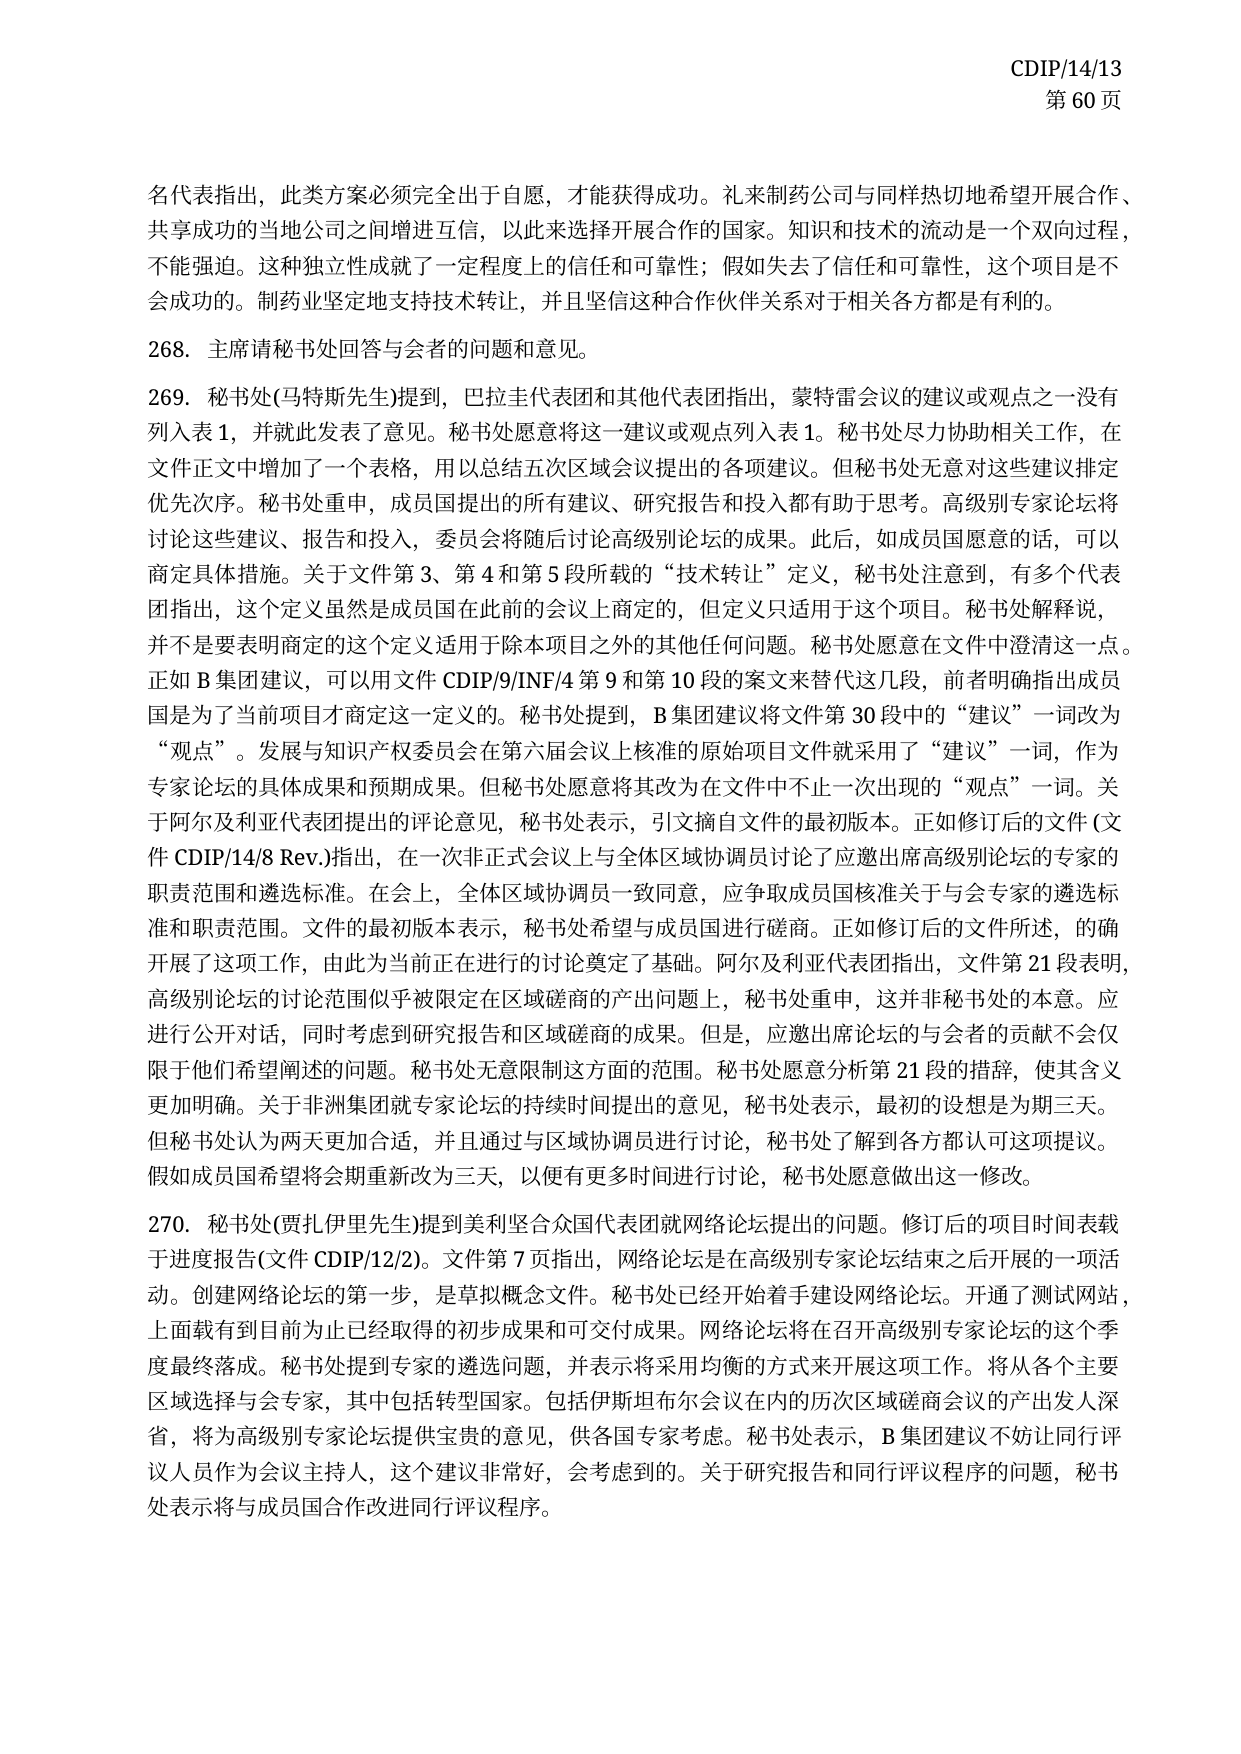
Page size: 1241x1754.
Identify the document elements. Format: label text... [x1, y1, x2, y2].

list 主席请秘书处回答与会者的问题和意见。 [148, 328, 1122, 364]
list 秘书处(马特斯先生)提到，巴拉圭代表团和其他代表团指出，蒙特雷会议的建议或观点之一没有列入表1，并就此发表了意见。秘书处愿意将这一建议或观点列入表1。秘书处尽力协助相关工作，在文件正文中增加了一个表格，用以总结五次区域会议提出的各项建议。但秘书处无意对这些建议排定优先次序。秘书处重申，成员国提出的所有建议、研究报告和投入都有助于思考。高级别专家论坛将讨论这些建议、报告和投入，委员会将随后讨论高级别论坛的成果。此后，如成员国愿意的话，可以商定具体措施。关于文件第3、第4和第5段所载的“技术转让”定义，秘书处注意到，有多个代表团指出，这个定义虽然是成员国在此前的会议上商定的，但定义只适用于这个项目。秘书处解释说，并不是要表明商定的这个定义适用于除本项目之外的其他任何问题。秘书处愿意在文件中澄清这一点。正如B集团建议，可以用文件CDIP/9/INF/4第9和第10段的案文来替代这几段，前者明确指出成员国是为了当前项目才商定这一定义的。秘书处提到，B集团建议将文件第30段中的“建议”一词改为“观点”。发展与知识产权委员会在第六届会议上核准的原始项目文件就采用了“建议”一词，作为专家论坛的具体成果和预期成果。但秘书处愿意将其改为在文件中不止一次出现的“观点”一词。关于阿尔及利亚代表团提出的评论意见，秘书处表示，引文摘自文件的最初版本。正如修订后的文件(文件CDIP/14/8 Rev.)指出，在一次非正式会议上与全体区域协调员讨论了应邀出席高级别论坛的专家的职责范围和遴选标准。在会上，全体区域协调员一致同意，应争取成员国核准关于与会专家的遴选标准和职责范围。文件的最初版本表示，秘书处希望与成员国进行磋商。正如修订后的文件所述，的确开展了这项工作，由此为当前正在进行的讨论奠定了基础。阿尔及利亚代表团指出，文件第21段表明，高级别论坛的讨论范围似乎被限定在区域磋商的产出问题上，秘书处重申，这并非秘书处的本意。应进行公开对话，同时考虑到研究报告和区域磋商的成果。但是，应邀出席论坛的与会者的贡献不会仅限于他们希望阐述的问题。秘书处无意限制这方面的范围。秘书处愿意分析第21段的措辞，使其含义更加明确。关于非洲集团就专家论坛的持续时间提出的意见，秘书处表示，最初的设想是为期三天。但秘书处认为两天更加合适，并且通过与区域协调员进行讨论，秘书处了解到各方都认可这项提议。假如成员国希望将会期重新改为三天，以便有更多时间进行讨论，秘书处愿意做出这一修改。 [148, 376, 1122, 1191]
list 秘书处(贾扎伊里先生)提到美利坚合众国代表团就网络论坛提出的问题。修订后的项目时间表载于进度报告(文件CDIP/12/2)。文件第7页指出，网络论坛是在高级别专家论坛结束之后开展的一项活动。创建网络论坛的第一步，是草拟概念文件。秘书处已经开始着手建设网络论坛。开通了测试网站，上面载有到目前为止已经取得的初步成果和可交付成果。网络论坛将在召开高级别专家论坛的这个季度最终落成。秘书处提到专家的遴选问题，并表示将采用均衡的方式来开展这项工作。将从各个主要区域选择与会专家，其中包括转型国家。包括伊斯坦布尔会议在内的历次区域磋商会议的产出发人深省，将为高级别专家论坛提供宝贵的意见，供各国专家考虑。秘书处表示，B集团建议不妨让同行评议人员作为会议主持人，这个建议非常好，会考虑到的。关于研究报告和同行评议程序的问题，秘书处表示将与成员国合作改进同行评议程序。 [148, 1203, 1122, 1522]
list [148, 174, 1122, 316]
